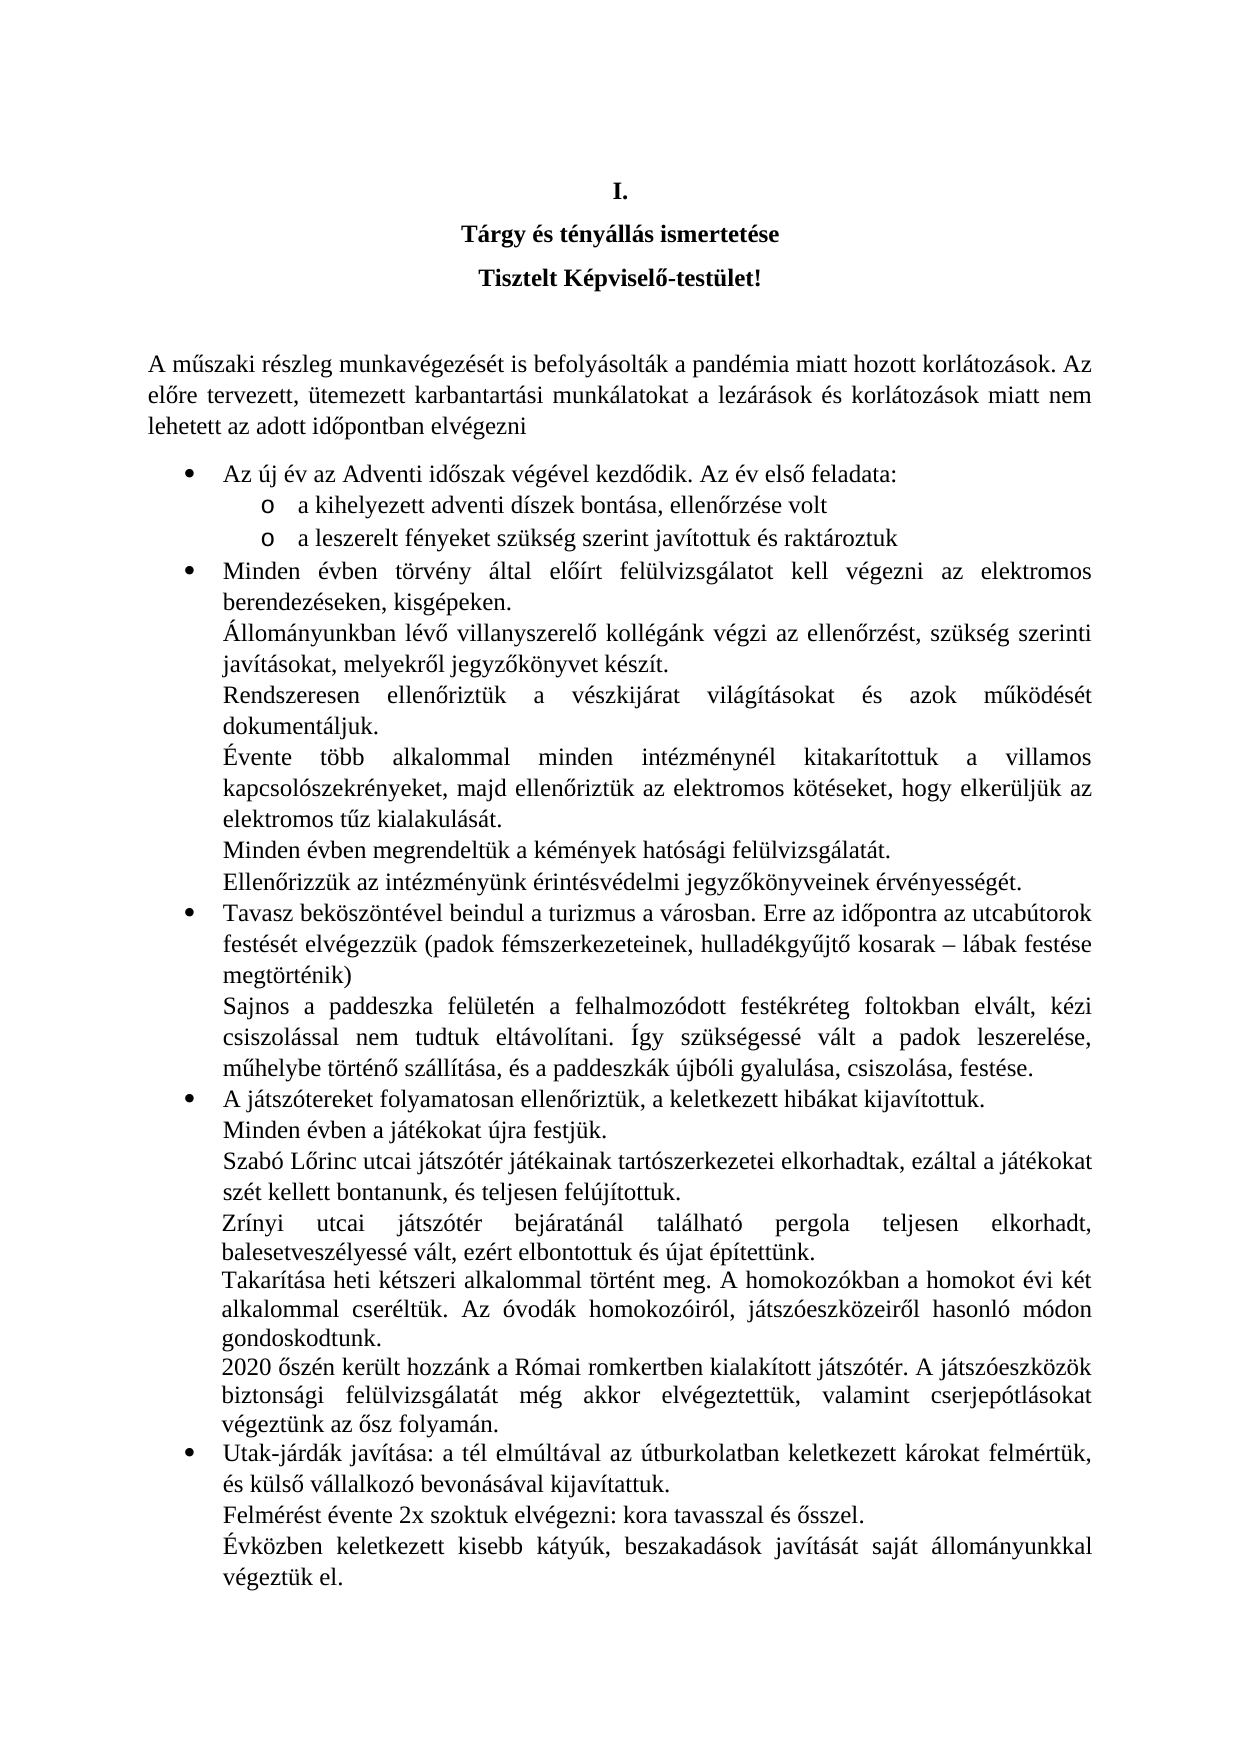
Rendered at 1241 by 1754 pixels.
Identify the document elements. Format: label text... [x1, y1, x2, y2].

text Tárgy és tényállás ismertetése [148, 219, 1093, 248]
text Ellenőrizzük az intézményünk érintésvédelmi jegyzőkönyveinek érvényességét. [223, 867, 1093, 895]
text Felmérést évente 2x szoktuk elvégezni: kora tavasszal és ősszel. [223, 1500, 1093, 1529]
text A műszaki részleg munkavégezését is befolyásolták a pandémia miatt hozott korlátozások. Az előre tervezett, ütemezett karbantartási munkálatokat a lezárások és korlátozások miatt nem lehetett az adott időpontban elvégezni [148, 349, 1093, 440]
list a leszerelt fényeket szükség szerint javítottuk és raktároztuk [260, 523, 1093, 554]
text 2020 őszén került hozzánk a Római romkertben kialakított játszótér. A játszóeszközök biztonsági felülvizsgálatát még akkor elvégeztettük, valamint cserjepótlásokat végeztünk az ősz folyamán. [221, 1352, 1093, 1438]
text Évközben keletkezett kisebb kátyúk, beszakadások javítását saját állományunkkal végeztük el. [223, 1531, 1093, 1591]
text Minden évben a játékokat újra festjük. [223, 1115, 1093, 1144]
text I. [148, 176, 1093, 205]
text Évente több alkalommal minden intézménynél kitakarítottuk a villamos kapcsolószekrényeket, majd ellenőriztük az elektromos kötéseket, hogy elkerüljük az elektromos tűz kialakulását. [223, 742, 1093, 833]
text Rendszeresen ellenőriztük a vészkijárat világításokat és azok működését dokumentáljuk. [223, 680, 1093, 740]
text Sajnos a paddeszka felületén a felhalmozódott festékréteg foltokban elvált, kézi csiszolással nem tudtuk eltávolítani. Így szükségessé vált a padok leszerelése, műhelybe történő szállítása, és a paddeszkák újbóli gyalulása, csiszolása, festése. [223, 991, 1093, 1082]
list Az új év az Adventi időszak végével kezdődik. Az év első feladata: [185, 459, 1093, 487]
list a kihelyezett adventi díszek bontása, ellenőrzése volt [260, 490, 1093, 521]
text Állományunkban lévő villanyszerelő kollégánk végzi az ellenőrzést, szükség szerinti javításokat, melyekről jegyzőkönyvet készít. [223, 618, 1093, 678]
text Szabó Lőrinc utcai játszótér játékainak tartószerkezetei elkorhadtak, ezáltal a játékokat szét kellett bontanunk, és teljesen felújítottuk. [223, 1146, 1093, 1206]
list Minden évben törvény által előírt felülvizsgálatot kell végezni az elektromos berendezéseken, kisgépeken. [185, 556, 1093, 616]
list Tavasz beköszöntével beindul a turizmus a városban. Erre az időpontra az utcabútorok festését elvégezzük (padok fémszerkezeteinek, hulladékgyűjtő kosarak – lábak festése megtörténik) [185, 898, 1093, 988]
list Utak-járdák javítása: a tél elmúltával az útburkolatban keletkezett károkat felmértük, és külső vállalkozó bevonásával kijavítattuk. [185, 1438, 1093, 1498]
text Zrínyi utcai játszótér bejáratánál található pergola teljesen elkorhadt, balesetveszélyessé vált, ezért elbontottuk és újat építettünk. [221, 1208, 1093, 1266]
text Tisztelt Képviselő-testület! [148, 263, 1093, 291]
text Takarítása heti kétszeri alkalommal történt meg. A homokozókban a homokot évi két alkalommal cseréltük. Az óvodák homokozóiról, játszóeszközeiről hasonló módon gondoskodtunk. [221, 1266, 1093, 1352]
list A játszótereket folyamatosan ellenőriztük, a keletkezett hibákat kijavítottuk. [185, 1084, 1093, 1113]
text Minden évben megrendeltük a kémények hatósági felülvizsgálatát. [223, 836, 1093, 864]
